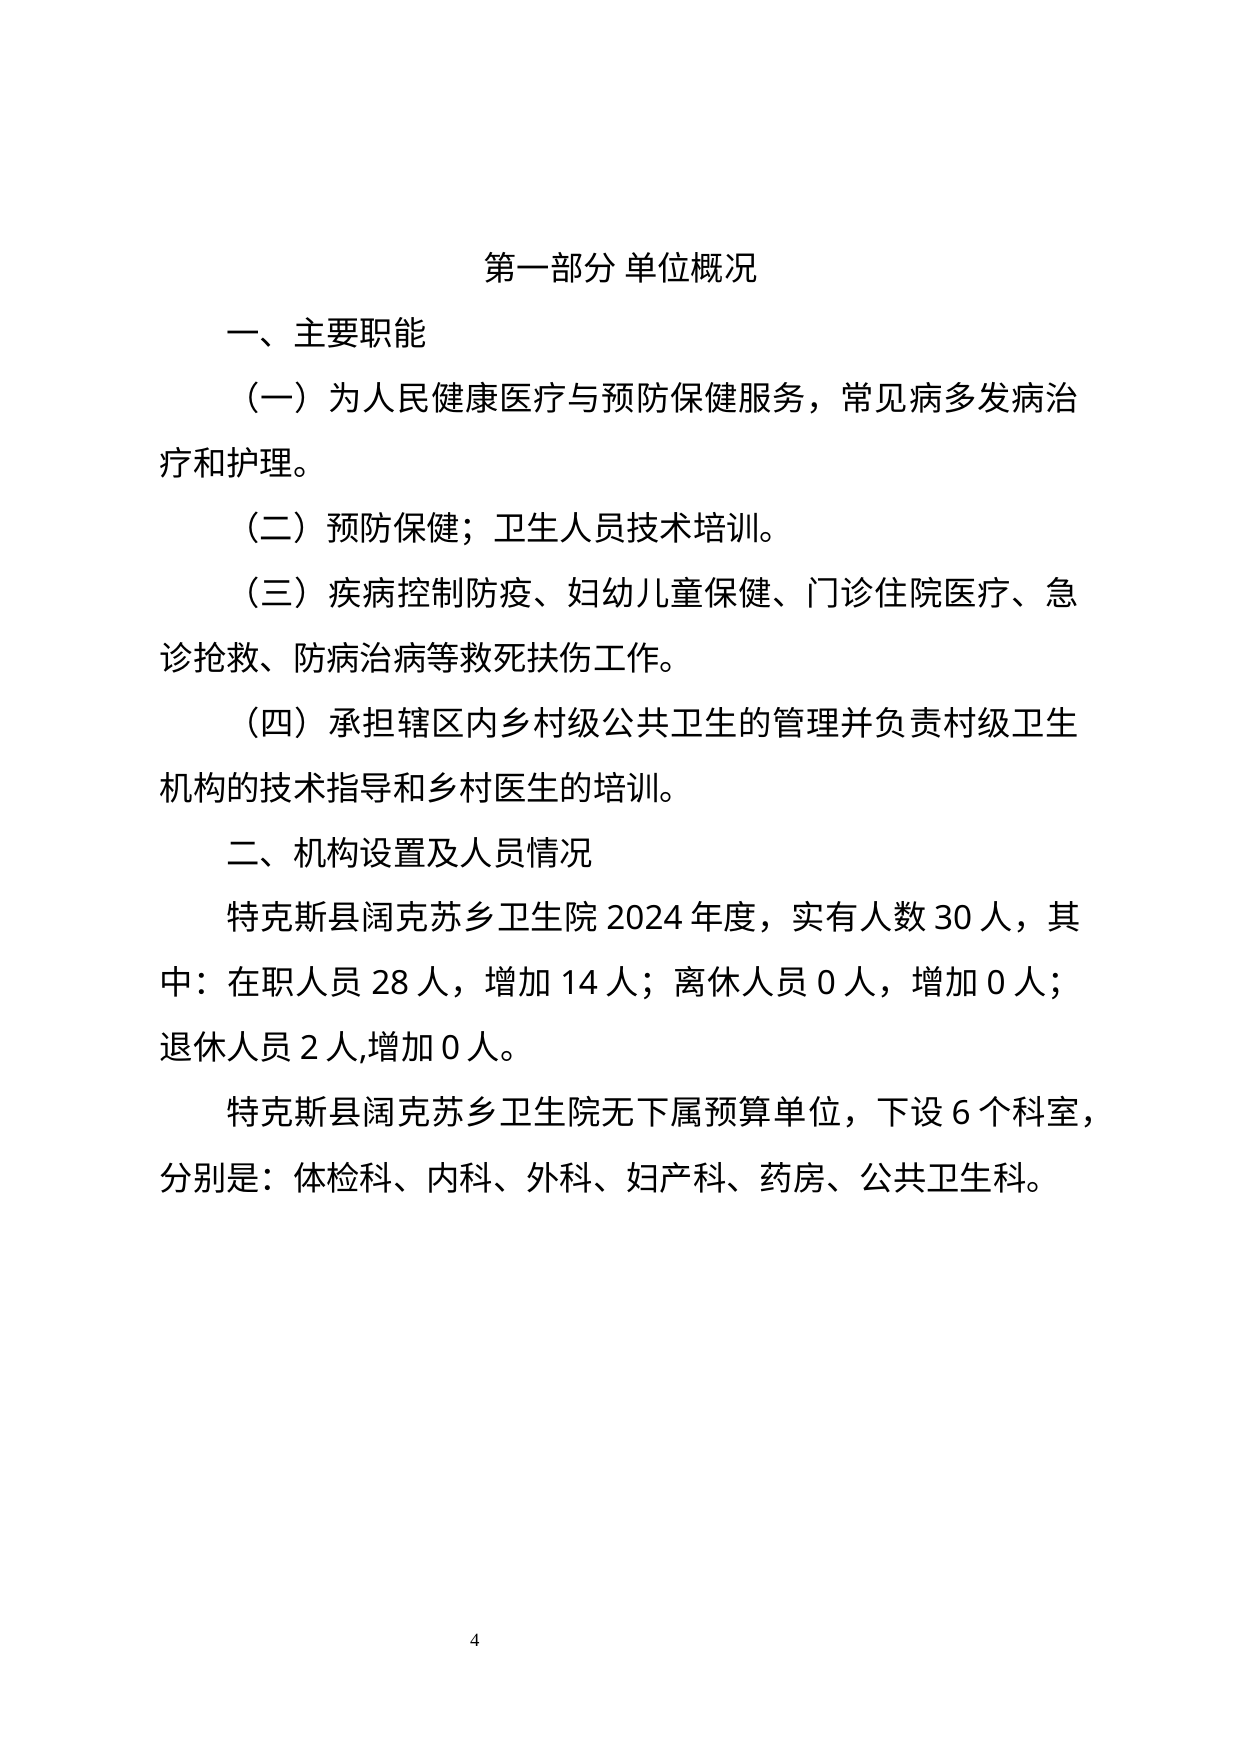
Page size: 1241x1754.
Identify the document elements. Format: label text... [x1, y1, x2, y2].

text 一、主要职能 [159, 298, 1081, 363]
text （二）预防保健；卫生人员技术培训。 [159, 493, 1081, 558]
text 特克斯县阔克苏乡卫生院无下属预算单位，下设6个科室，分别是：体检科、内科、外科、妇产科、药房、公共卫生科。 [159, 1078, 1081, 1208]
text 第一部分 单位概况 [159, 233, 1081, 298]
text 特克斯县阔克苏乡卫生院2024年度，实有人数30人，其中：在职人员28人，增加14人；离休人员0人，增加0人；退休人员2人,增加0人。 [159, 883, 1081, 1078]
text （三）疾病控制防疫、妇幼儿童保健、门诊住院医疗、急诊抢救、防病治病等救死扶伤工作。 [159, 558, 1081, 688]
text （四）承担辖区内乡村级公共卫生的管理并负责村级卫生机构的技术指导和乡村医生的培训。 [159, 688, 1081, 818]
text （一）为人民健康医疗与预防保健服务，常见病多发病治疗和护理。 [159, 363, 1081, 493]
text 二、机构设置及人员情况 [159, 818, 1081, 883]
